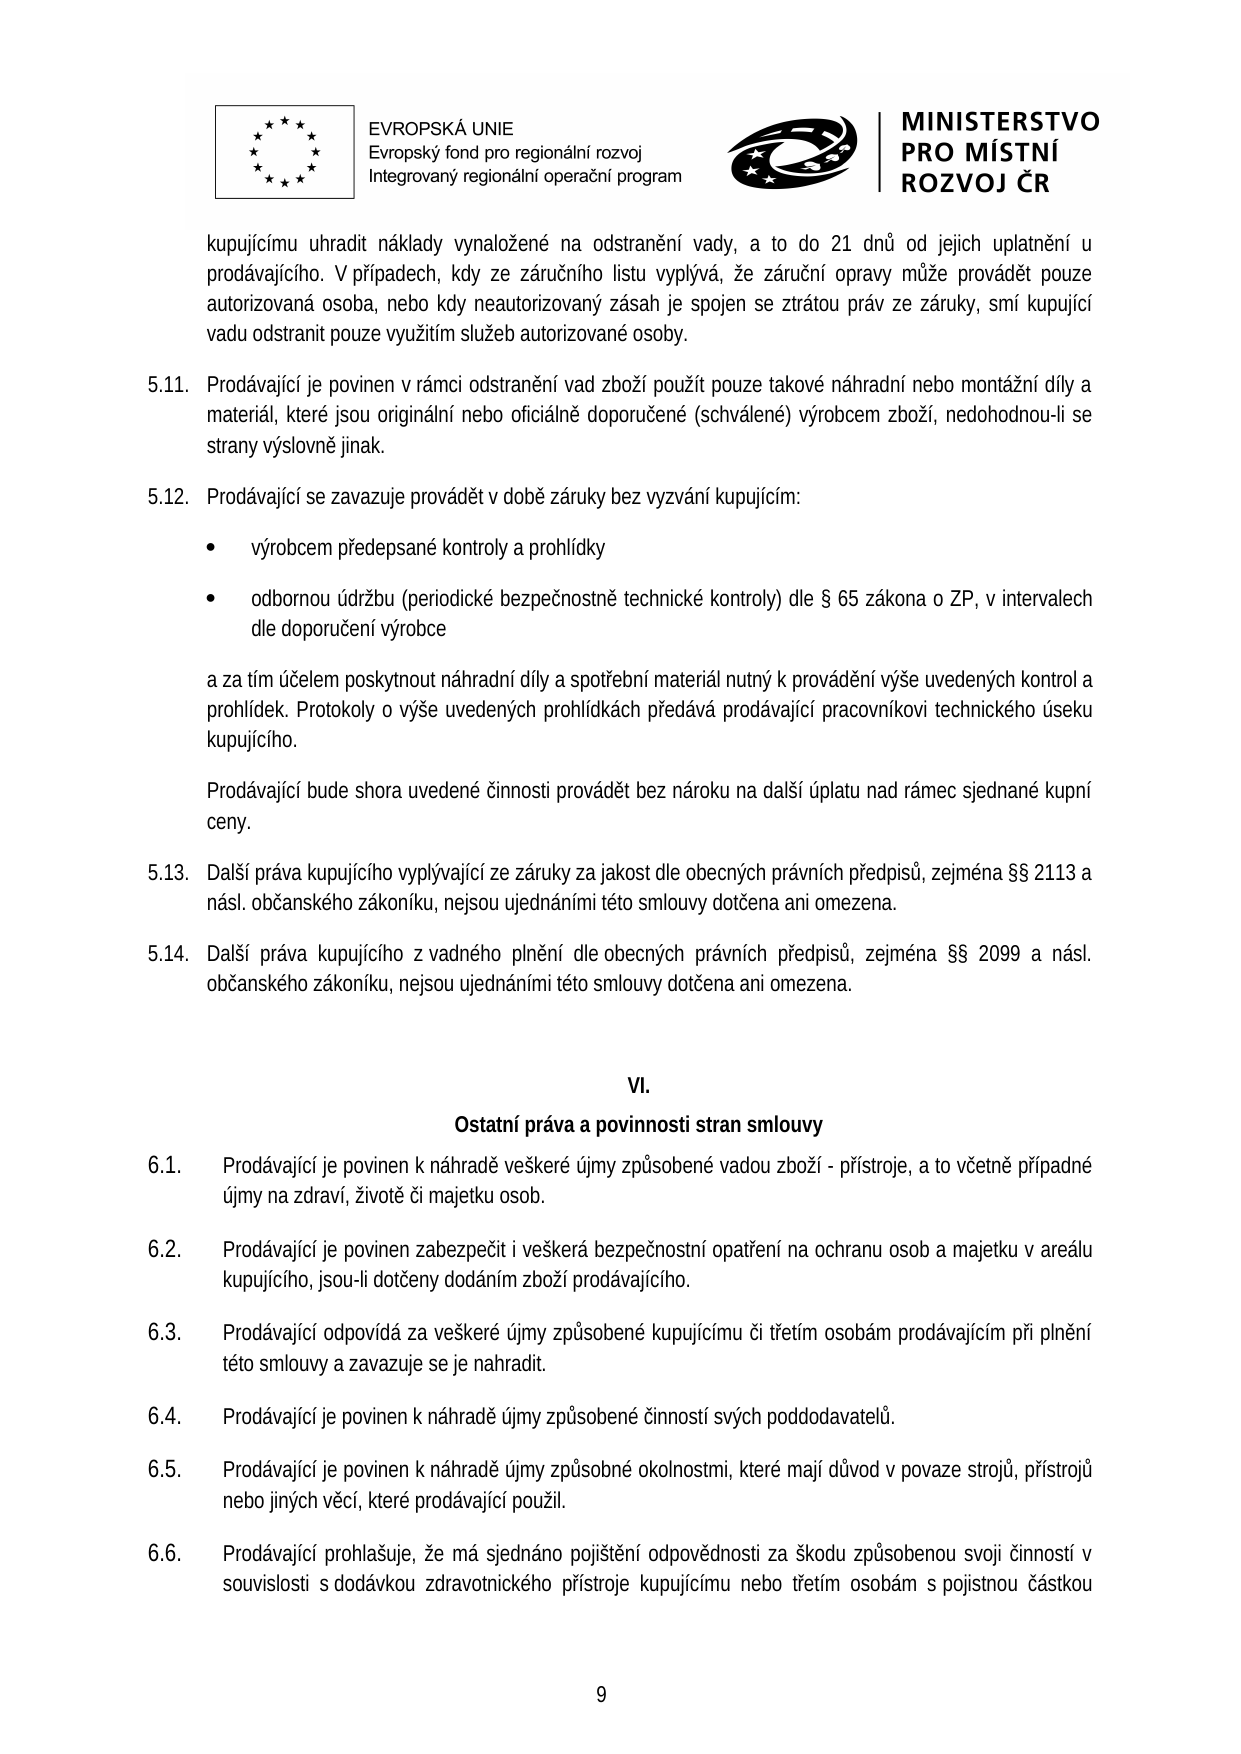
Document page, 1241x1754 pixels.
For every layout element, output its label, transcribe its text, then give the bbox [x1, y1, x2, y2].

list Další práva kupujícího vyplývající ze záruky za jakost dle obecných právních předpisů, zejména §§ 2113 a násl. občanského zákoníku, nejsou ujednáními této smlouvy dotčena ani omezena. [148, 859, 1093, 915]
subtitle Ostatní práva a povinnosti stran smlouvy [185, 1111, 1093, 1137]
list Prodávající je povinen k náhradě veškeré újmy způsobené vadou zboží - přístroje, a to včetně případné újmy na zdraví, životě či majetku osob. [148, 1150, 1093, 1209]
list Prodávající je povinen zabezpečit i veškerá bezpečnostní opatření na ochranu osob a majetku v areálu kupujícího, jsou-li dotčeny dodáním zboží prodávajícího. [148, 1233, 1093, 1292]
text a za tím účelem poskytnout náhradní díly a spotřební materiál nutný k provádění výše uvedených kontrol a prohlídek. Protokoly o výše uvedených prohlídkách předává prodávající pracovníkovi technického úseku kupujícího. [207, 666, 1093, 753]
list Prodávající je povinen k náhradě újmy způsobné okolnostmi, které mají důvod v povaze strojů, přístrojů nebo jiných věcí, které prodávající použil. [148, 1454, 1093, 1513]
list Prodávající se zavazuje provádět v době záruky bez vyzvání kupujícím: [148, 483, 1093, 509]
list Další práva kupujícího z vadného plnění dle obecných právních předpisů, zejména §§ 2099 a násl. občanského zákoníku, nejsou ujednáními této smlouvy dotčena ani omezena. [148, 940, 1093, 997]
list odbornou údržbu (periodické bezpečnostně technické kontroly) dle § 65 zákona o ZP, v intervalech dle doporučení výrobce [207, 585, 1093, 641]
picture [184, 73, 1130, 230]
list výrobcem předepsané kontroly a prohlídky [207, 534, 1093, 560]
list Prodávající je povinen v rámci odstranění vad zboží použít pouze takové náhradní nebo montážní díly a materiál, které jsou originální nebo oficiálně doporučené (schválené) výrobcem zboží, nedohodnou-li se strany výslovně jinak. [148, 371, 1093, 458]
list Prodávající je povinen k náhradě újmy způsobené činností svých poddodavatelů. [148, 1401, 1093, 1429]
text VI. [185, 1072, 1093, 1099]
list Prodávající odpovídá za veškeré újmy způsobené kupujícímu či třetím osobám prodávajícím při plnění této smlouvy a zavazuje se je nahradit. [148, 1317, 1093, 1376]
text Prodávající bude shora uvedené činnosti provádět bez nároku na další úplatu nad rámec sjednané kupní ceny. [207, 777, 1093, 834]
